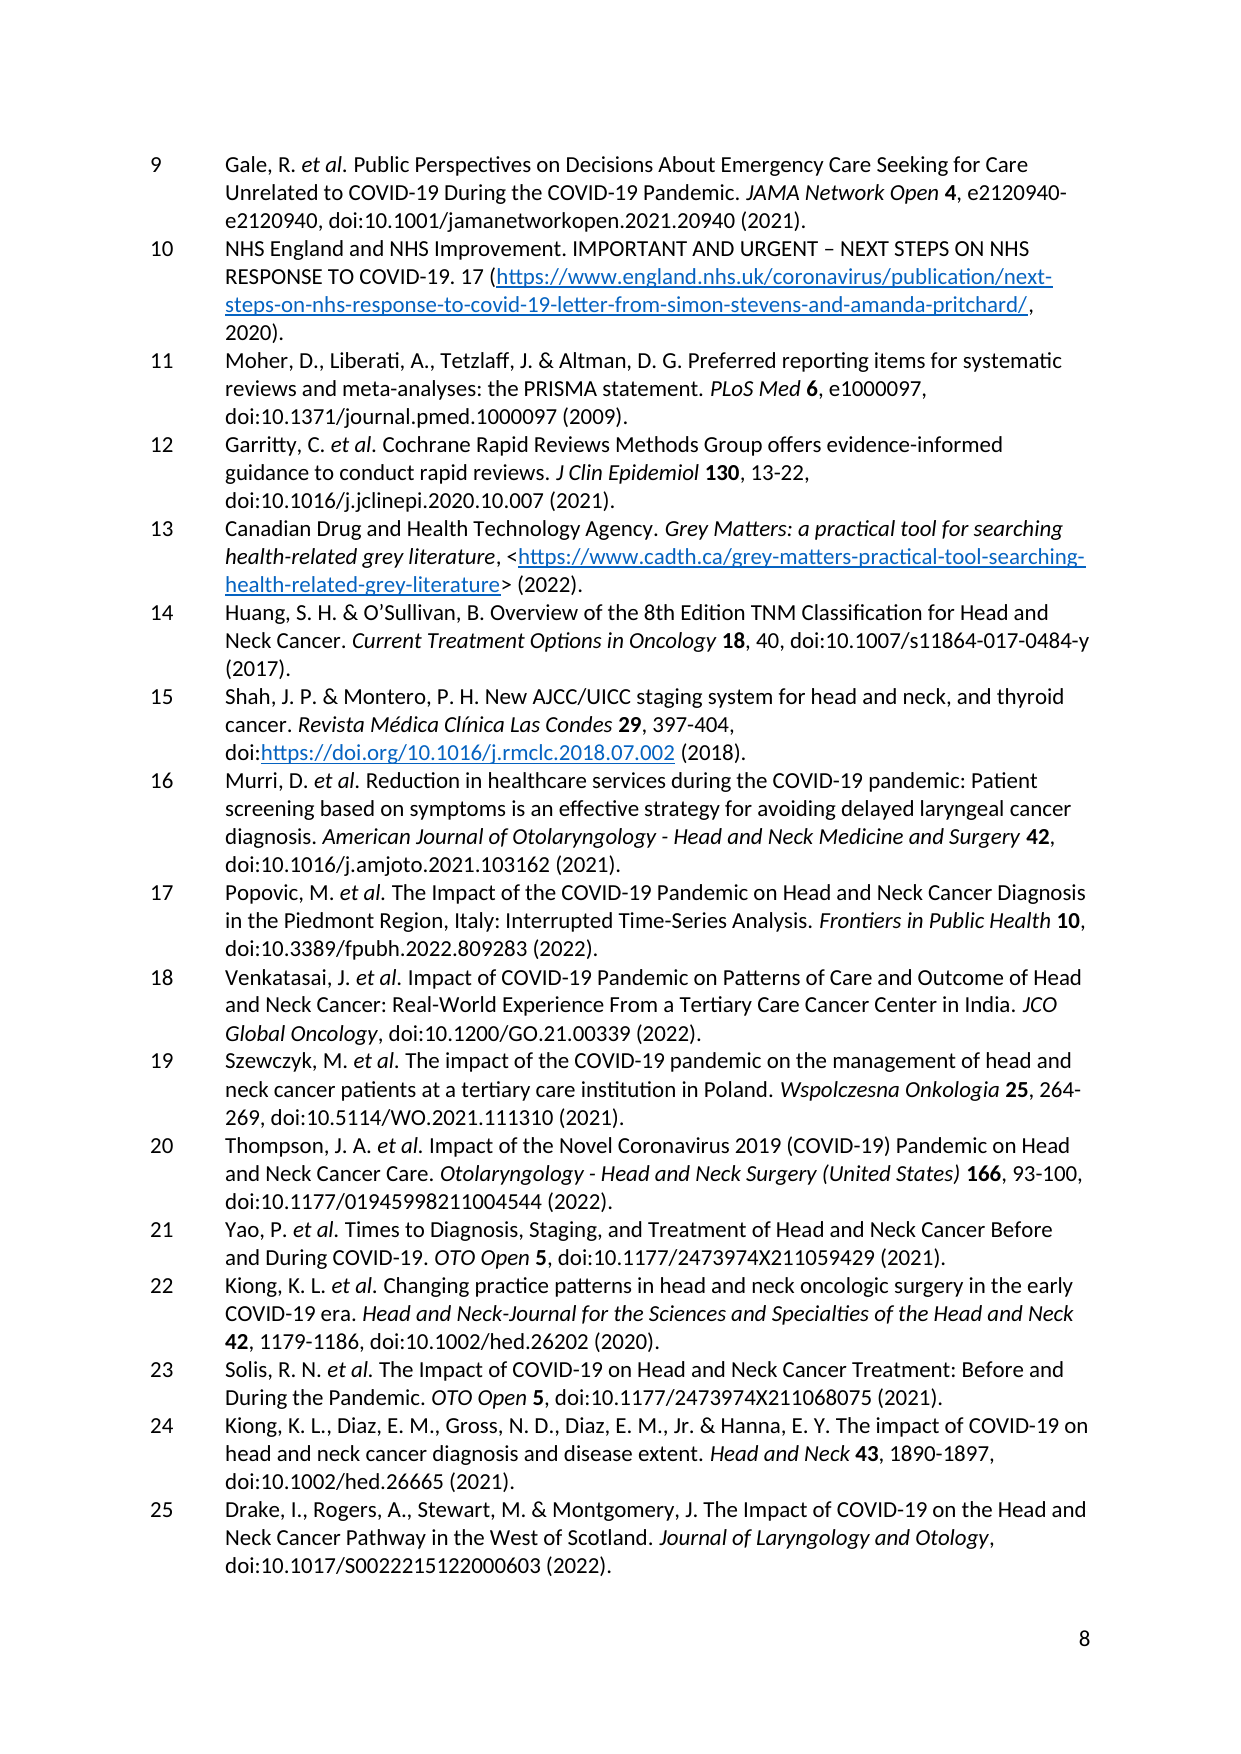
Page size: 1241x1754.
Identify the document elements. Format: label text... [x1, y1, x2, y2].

text 18 Venkatasai, J. et al. Impact of COVID-19 Pandemic on Patterns of Care and Outcome of Head and Neck Cancer: Real-World Experience From a Tertiary Care Cancer Center in India. JCO Global Oncology, doi:10.1200/GO.21.00339 (2022). [150, 963, 1090, 1047]
text 15 Shah, J. P. & Montero, P. H. New AJCC/UICC staging system for head and neck, and thyroid cancer. Revista Médica Clínica Las Condes 29, 397-404, doi:https://doi.org/10.1016/j.rmclc.2018.07.002 (2018). [150, 682, 1090, 766]
text 23 Solis, R. N. et al. The Impact of COVID-19 on Head and Neck Cancer Treatment: Before and During the Pandemic. OTO Open 5, doi:10.1177/2473974X211068075 (2021). [150, 1355, 1090, 1411]
text 25 Drake, I., Rogers, A., Stewart, M. & Montgomery, J. The Impact of COVID-19 on the Head and Neck Cancer Pathway in the West of Scotland. Journal of Laryngology and Otology, doi:10.1017/S0022215122000603 (2022). [150, 1495, 1090, 1579]
text 11 Moher, D., Liberati, A., Tetzlaff, J. & Altman, D. G. Preferred reporting items for systematic reviews and meta-analyses: the PRISMA statement. PLoS Med 6, e1000097, doi:10.1371/journal.pmed.1000097 (2009). [150, 346, 1090, 430]
text 22 Kiong, K. L. et al. Changing practice patterns in head and neck oncologic surgery in the early COVID-19 era. Head and Neck-Journal for the Sciences and Specialties of the Head and Neck 42, 1179-1186, doi:10.1002/hed.26202 (2020). [150, 1271, 1090, 1355]
text 21 Yao, P. et al. Times to Diagnosis, Staging, and Treatment of Head and Neck Cancer Before and During COVID-19. OTO Open 5, doi:10.1177/2473974X211059429 (2021). [150, 1215, 1090, 1271]
text 17 Popovic, M. et al. The Impact of the COVID-19 Pandemic on Head and Neck Cancer Diagnosis in the Piedmont Region, Italy: Interrupted Time-Series Analysis. Frontiers in Public Health 10, doi:10.3389/fpubh.2022.809283 (2022). [150, 878, 1090, 963]
text 14 Huang, S. H. & O’Sullivan, B. Overview of the 8th Edition TNM Classification for Head and Neck Cancer. Current Treatment Options in Oncology 18, 40, doi:10.1007/s11864-017-0484-y (2017). [150, 598, 1090, 682]
text 16 Murri, D. et al. Reduction in healthcare services during the COVID-19 pandemic: Patient screening based on symptoms is an effective strategy for avoiding delayed laryngeal cancer diagnosis. American Journal of Otolaryngology - Head and Neck Medicine and Surgery 42, doi:10.1016/j.amjoto.2021.103162 (2021). [150, 766, 1090, 878]
text 13 Canadian Drug and Health Technology Agency. Grey Matters: a practical tool for searching health-related grey literature, <https://www.cadth.ca/grey-matters-practical-tool-searching-health-related-grey-literature> (2022). [150, 514, 1090, 598]
text 20 Thompson, J. A. et al. Impact of the Novel Coronavirus 2019 (COVID-19) Pandemic on Head and Neck Cancer Care. Otolaryngology - Head and Neck Surgery (United States) 166, 93-100, doi:10.1177/01945998211004544 (2022). [150, 1131, 1090, 1215]
text 12 Garritty, C. et al. Cochrane Rapid Reviews Methods Group offers evidence-informed guidance to conduct rapid reviews. J Clin Epidemiol 130, 13-22, doi:10.1016/j.jclinepi.2020.10.007 (2021). [150, 430, 1090, 514]
text 19 Szewczyk, M. et al. The impact of the COVID-19 pandemic on the management of head and neck cancer patients at a tertiary care institution in Poland. Wspolczesna Onkologia 25, 264-269, doi:10.5114/WO.2021.111310 (2021). [150, 1047, 1090, 1131]
text 24 Kiong, K. L., Diaz, E. M., Gross, N. D., Diaz, E. M., Jr. & Hanna, E. Y. The impact of COVID-19 on head and neck cancer diagnosis and disease extent. Head and Neck 43, 1890-1897, doi:10.1002/hed.26665 (2021). [150, 1411, 1090, 1495]
text 10 NHS England and NHS Improvement. IMPORTANT AND URGENT – NEXT STEPS ON NHS RESPONSE TO COVID-19. 17 (https://www.england.nhs.uk/coronavirus/publication/next-steps-on-nhs-response-to-covid-19-letter-from-simon-stevens-and-amanda-pritchard/, 2020). [150, 234, 1090, 346]
text 9 Gale, R. et al. Public Perspectives on Decisions About Emergency Care Seeking for Care Unrelated to COVID-19 During the COVID-19 Pandemic. JAMA Network Open 4, e2120940-e2120940, doi:10.1001/jamanetworkopen.2021.20940 (2021). [150, 150, 1090, 234]
